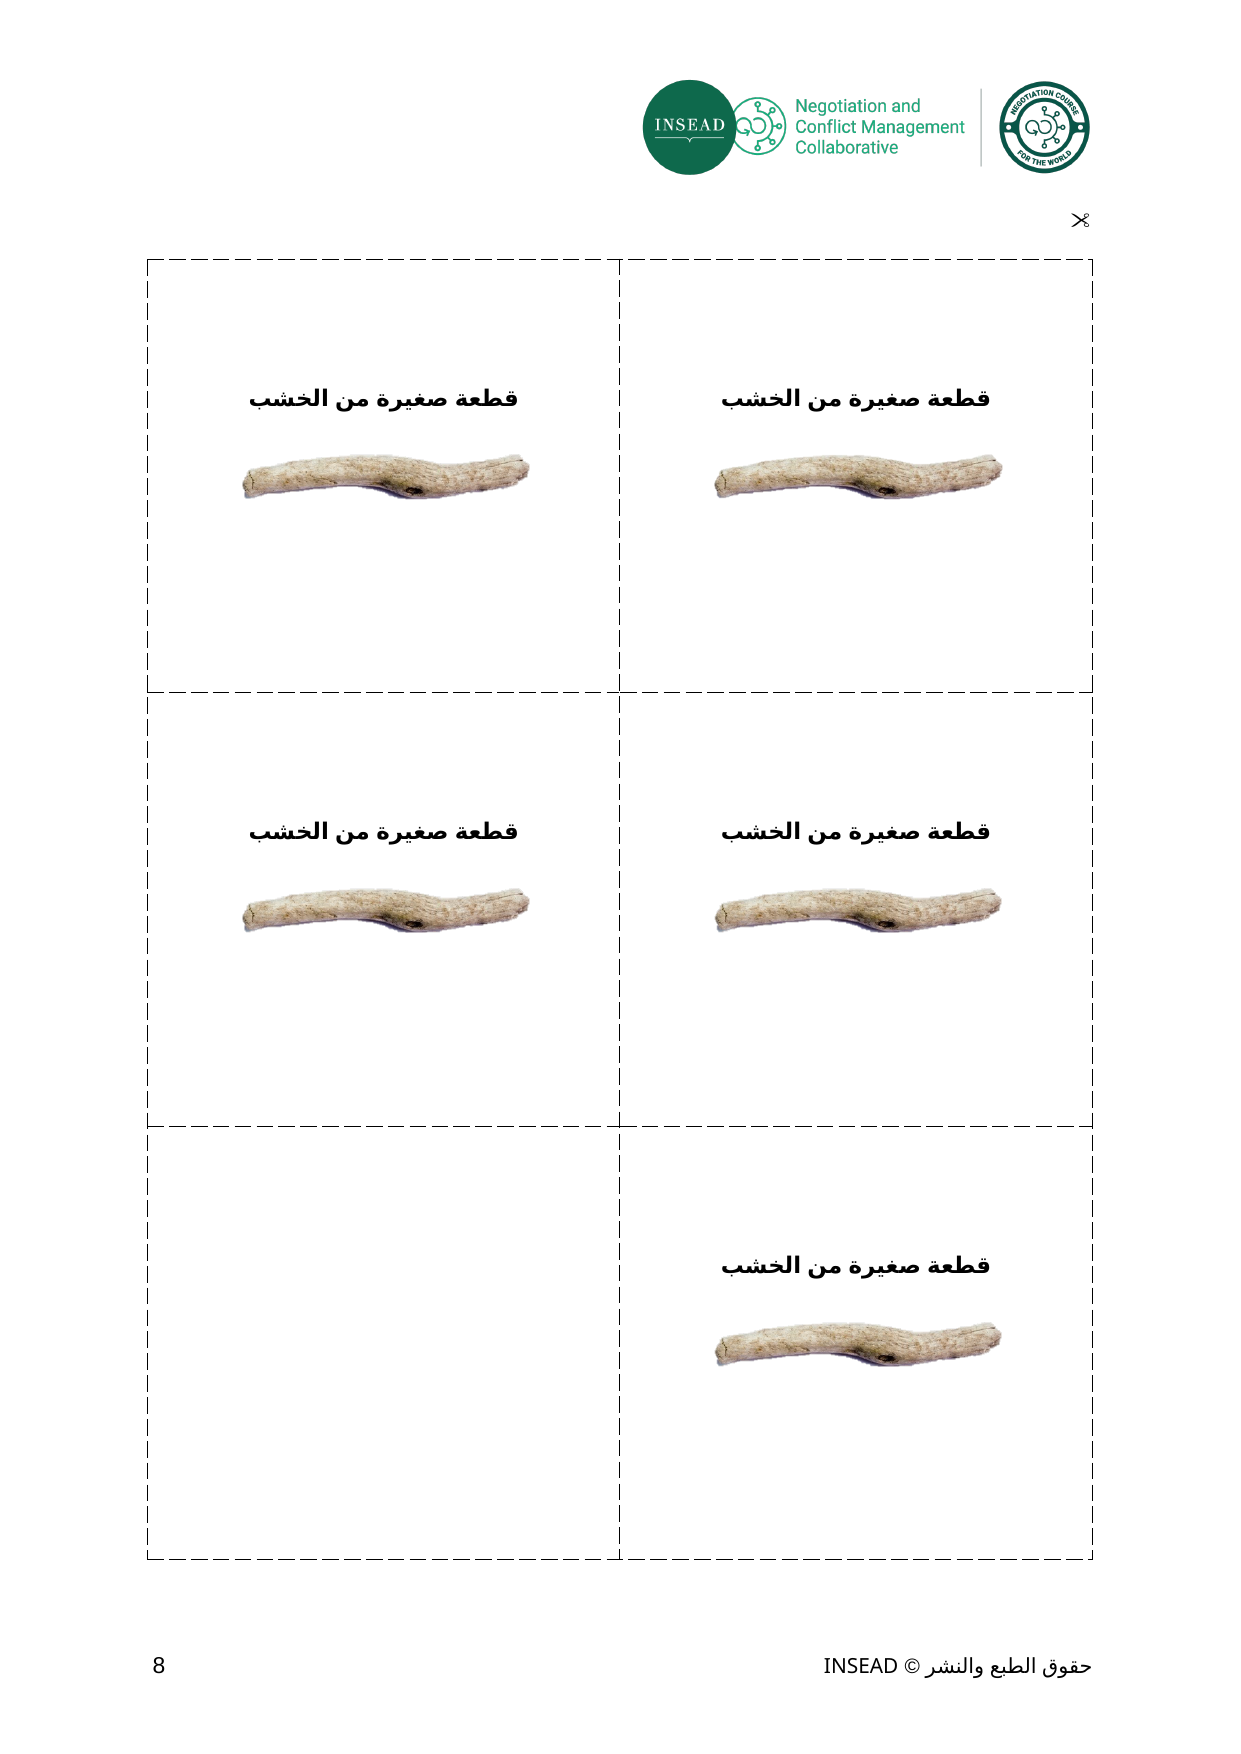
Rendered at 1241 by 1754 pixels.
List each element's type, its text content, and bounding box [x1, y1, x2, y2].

table_header قطعة صغيرة من الخشب [148, 259, 619, 692]
table_header قطعة صغيرة من الخشب [619, 259, 1092, 692]
picture [205, 875, 562, 943]
table_cell قطعة صغيرة من الخشب [619, 1126, 1092, 1559]
picture [677, 442, 1035, 510]
table_cell قطعة صغيرة من الخشب [148, 692, 619, 1126]
picture [678, 1309, 1034, 1377]
picture [639, 73, 1093, 181]
table_cell قطعة صغيرة من الخشب [619, 692, 1092, 1126]
picture [205, 442, 562, 510]
table_cell [148, 1126, 619, 1559]
picture [678, 875, 1034, 943]
